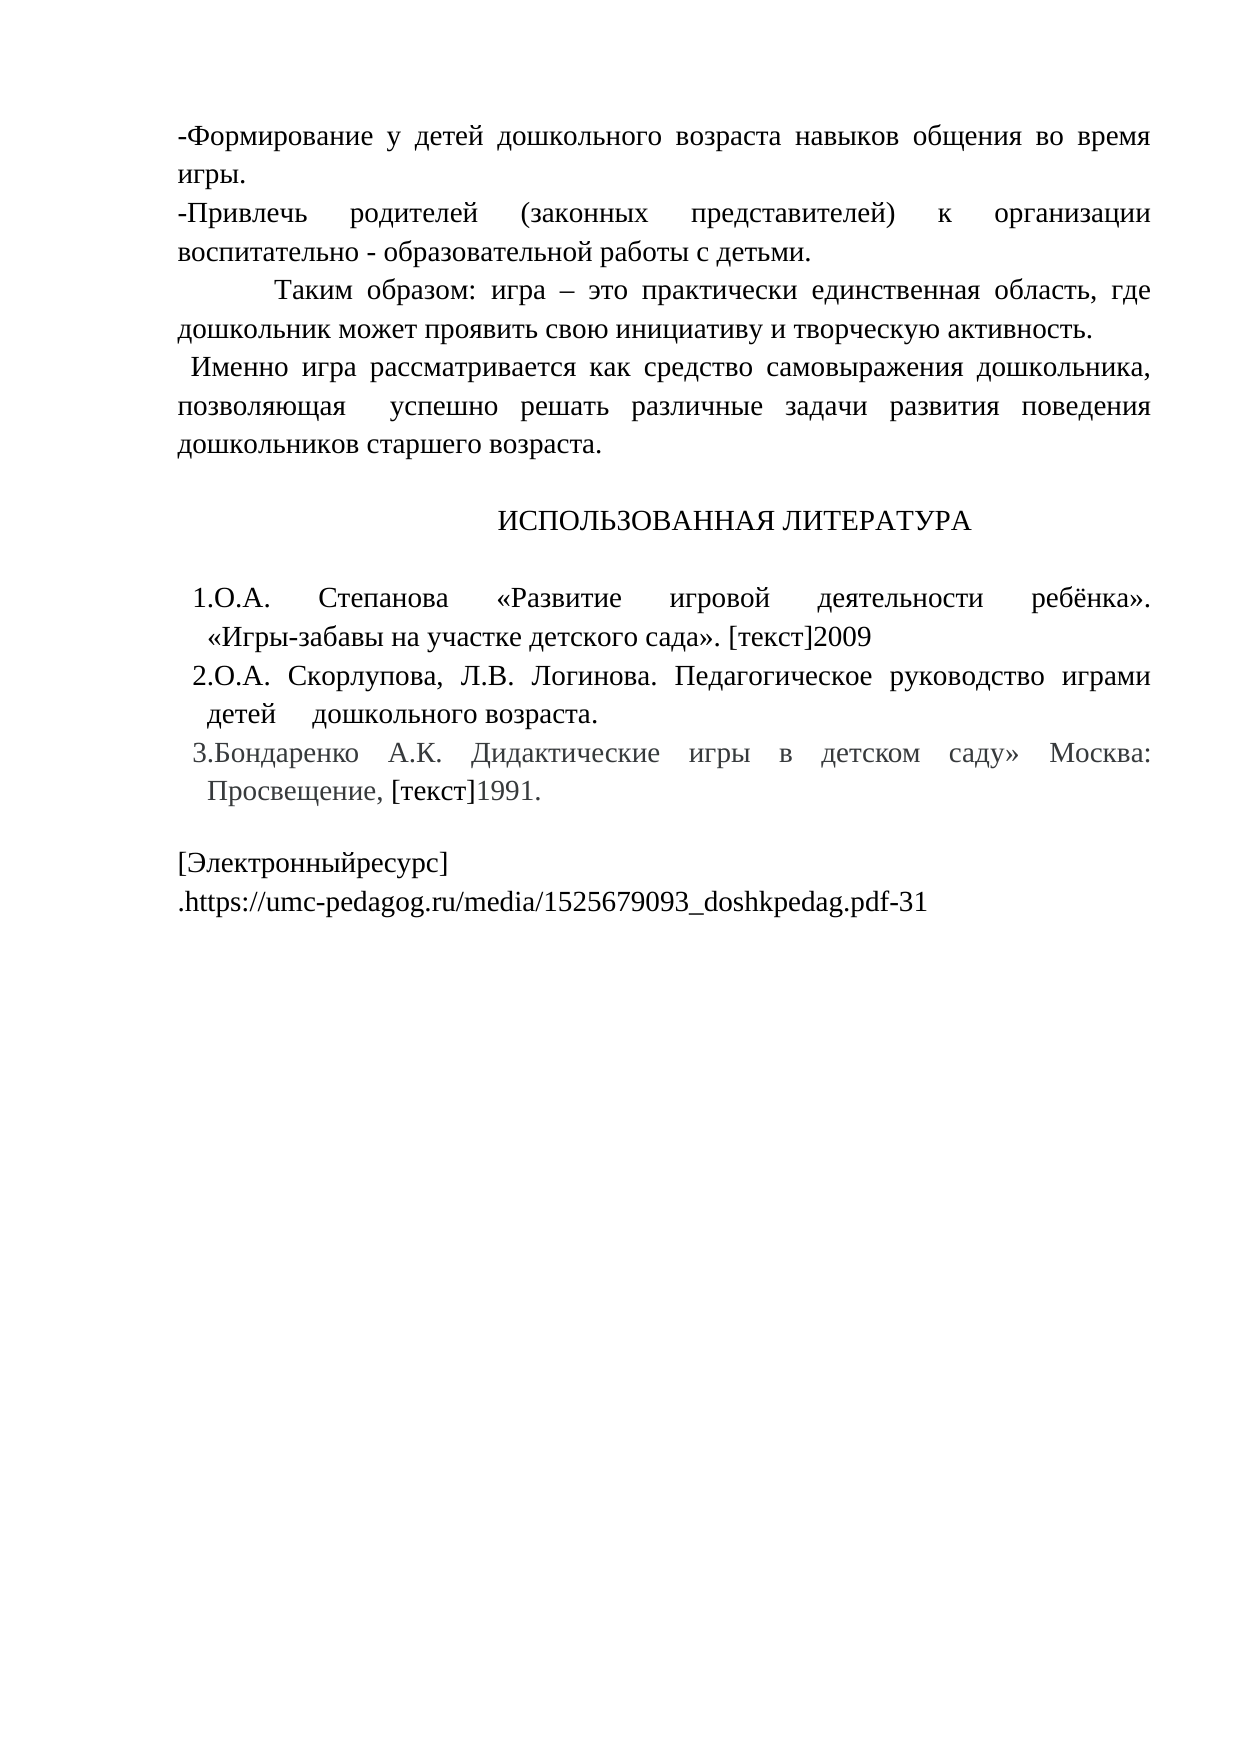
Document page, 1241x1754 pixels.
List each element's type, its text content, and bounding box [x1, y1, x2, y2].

text [Электронныйресурс].https://umc-pedagog.ru/media/1525679093_doshkpedag.pdf-31 [177, 812, 1152, 918]
text ИСПОЛЬЗОВАННАЯ ЛИТЕРАТУРА [497, 503, 1152, 537]
text -Привлечь родителей (законных представителей) к организации воспитательно - образовательной работы с детьми. [177, 195, 1152, 267]
text Таким образом: игра – это практически единственная область, где дошкольник может проявить свою инициативу и творческую активность. [177, 272, 1152, 344]
text -Формирование у детей дошкольного возраста навыков общения во время игры. [177, 118, 1152, 190]
text 3.Бондаренко А.К. Дидактические игры в детском саду» Москва: Просвещение, [текст]1991. [192, 735, 1152, 807]
text 1.О.А. Степанова «Развитие игровой деятельности ребёнка». «Игры-забавы на участке детского сада». [текст]2009 [192, 581, 1152, 653]
text 2.О.А. Скорлупова, Л.В. Логинова. Педагогическое руководство играми детей дошкольного возраста. [192, 658, 1152, 730]
text Именно игра рассматривается как средство самовыражения дошкольника, позволяющая успешно решать различные задачи развития поведения дошкольников старшего возраста. [177, 349, 1152, 460]
